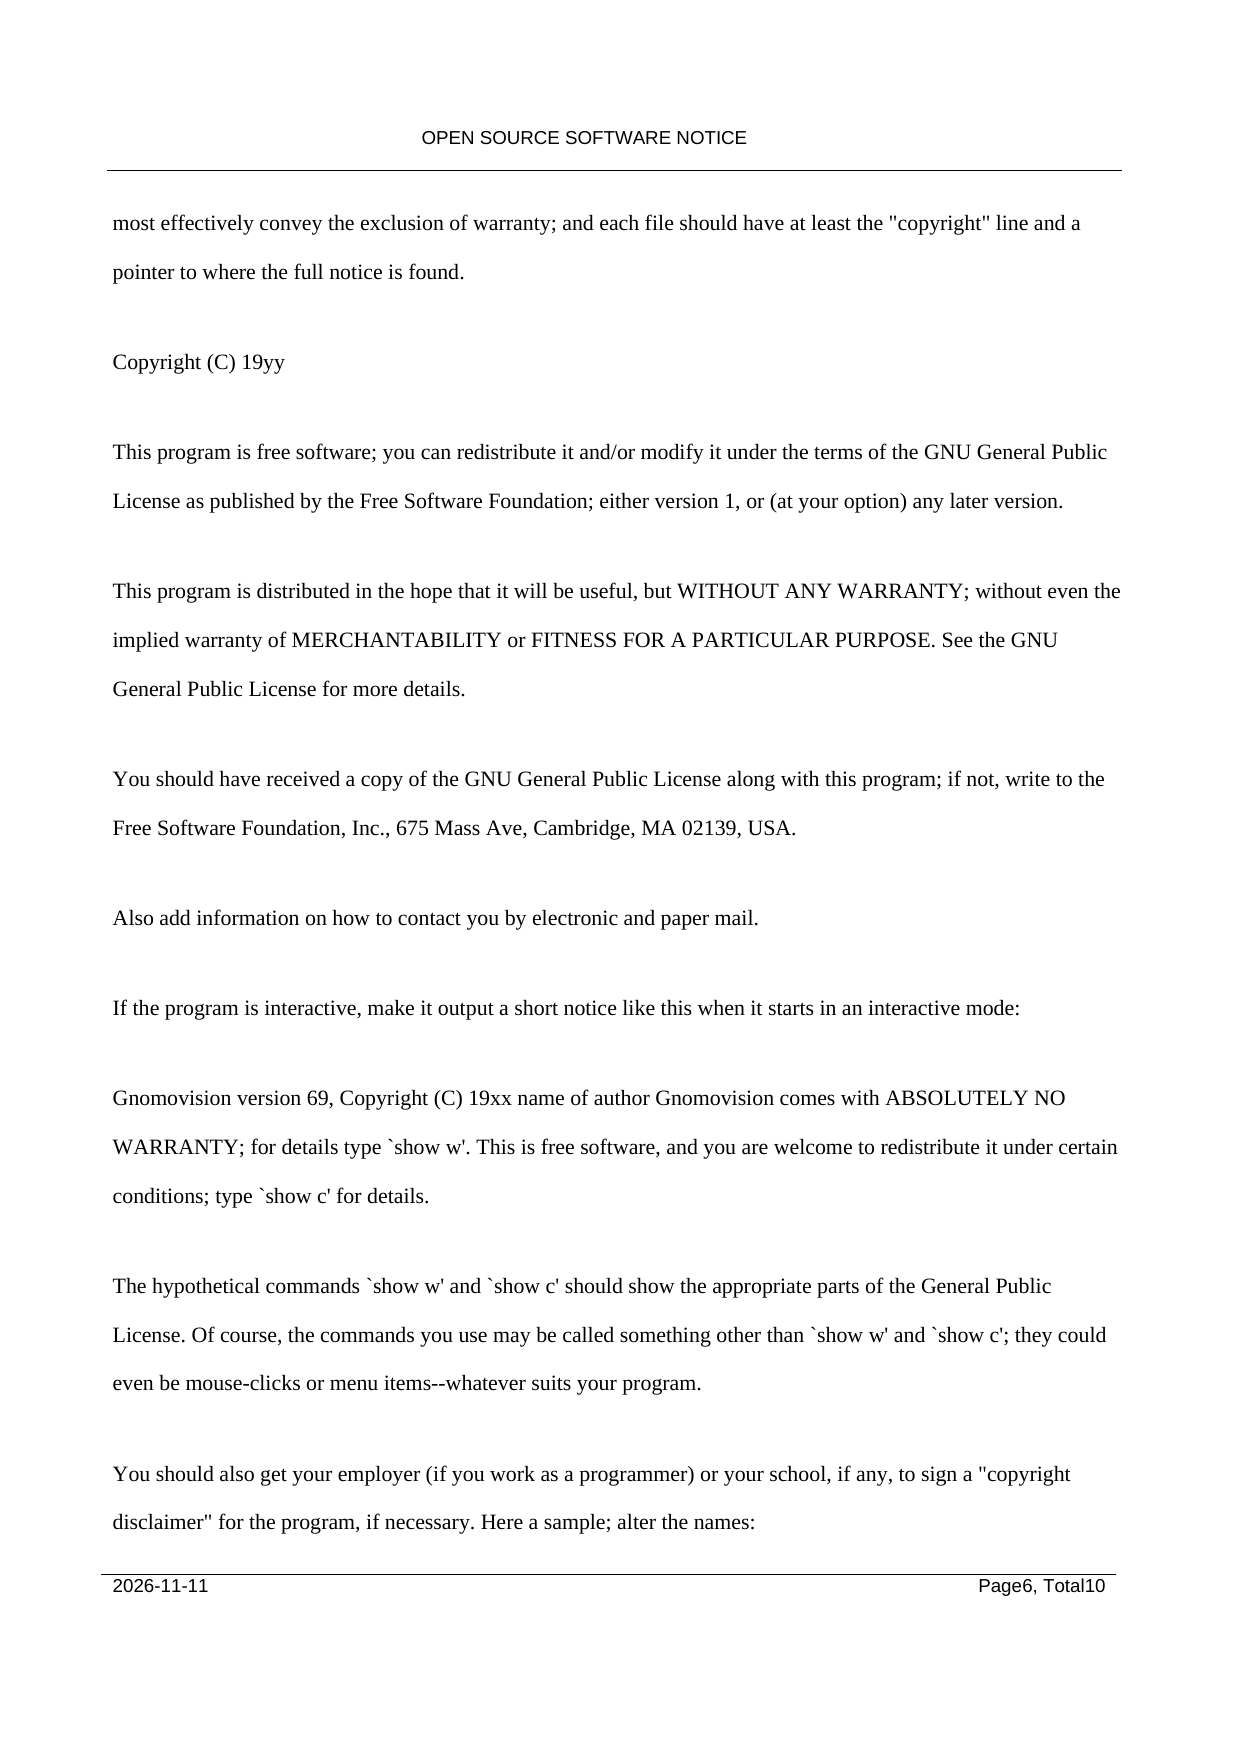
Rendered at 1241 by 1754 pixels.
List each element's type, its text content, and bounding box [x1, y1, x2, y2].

text Also add information on how to contact you by electronic and paper mail. [112, 901, 1128, 934]
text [112, 206, 1128, 288]
text You should also get your employer (if you work as a programmer) or your school, if any, to sign a "copyright disclaimer" for the program, if necessary. Here a sample; alter the names: [112, 1457, 1128, 1538]
text You should have received a copy of the GNU General Public License along with this program; if not, write to the Free Software Foundation, Inc., 675 Mass Ave, Cambridge, MA 02139, USA. [112, 762, 1128, 843]
text Copyright (C) 19yy [112, 345, 1128, 378]
text This program is distributed in the hope that it will be useful, but WITHOUT ANY WARRANTY; without even the implied warranty of MERCHANTABILITY or FITNESS FOR A PARTICULAR PURPOSE. See the GNU General Public License for more details. [112, 574, 1128, 704]
text Gnomovision version 69, Copyright (C) 19xx name of author Gnomovision comes with ABSOLUTELY NO WARRANTY; for details type `show w'. This is free software, and you are welcome to redistribute it under certain conditions; type `show c' for details. [112, 1082, 1128, 1212]
text This program is free software; you can redistribute it and/or modify it under the terms of the GNU General Public License as published by the Free Software Foundation; either version 1, or (at your option) any later version. [112, 436, 1128, 517]
text The hypothetical commands `show w' and `show c' should show the appropriate parts of the General Public License. Of course, the commands you use may be called something other than `show w' and `show c'; they could even be mouse-clicks or menu items--whatever suits your program. [112, 1269, 1128, 1399]
text If the program is interactive, make it output a short notice like this when it starts in an interactive mode: [112, 991, 1128, 1024]
